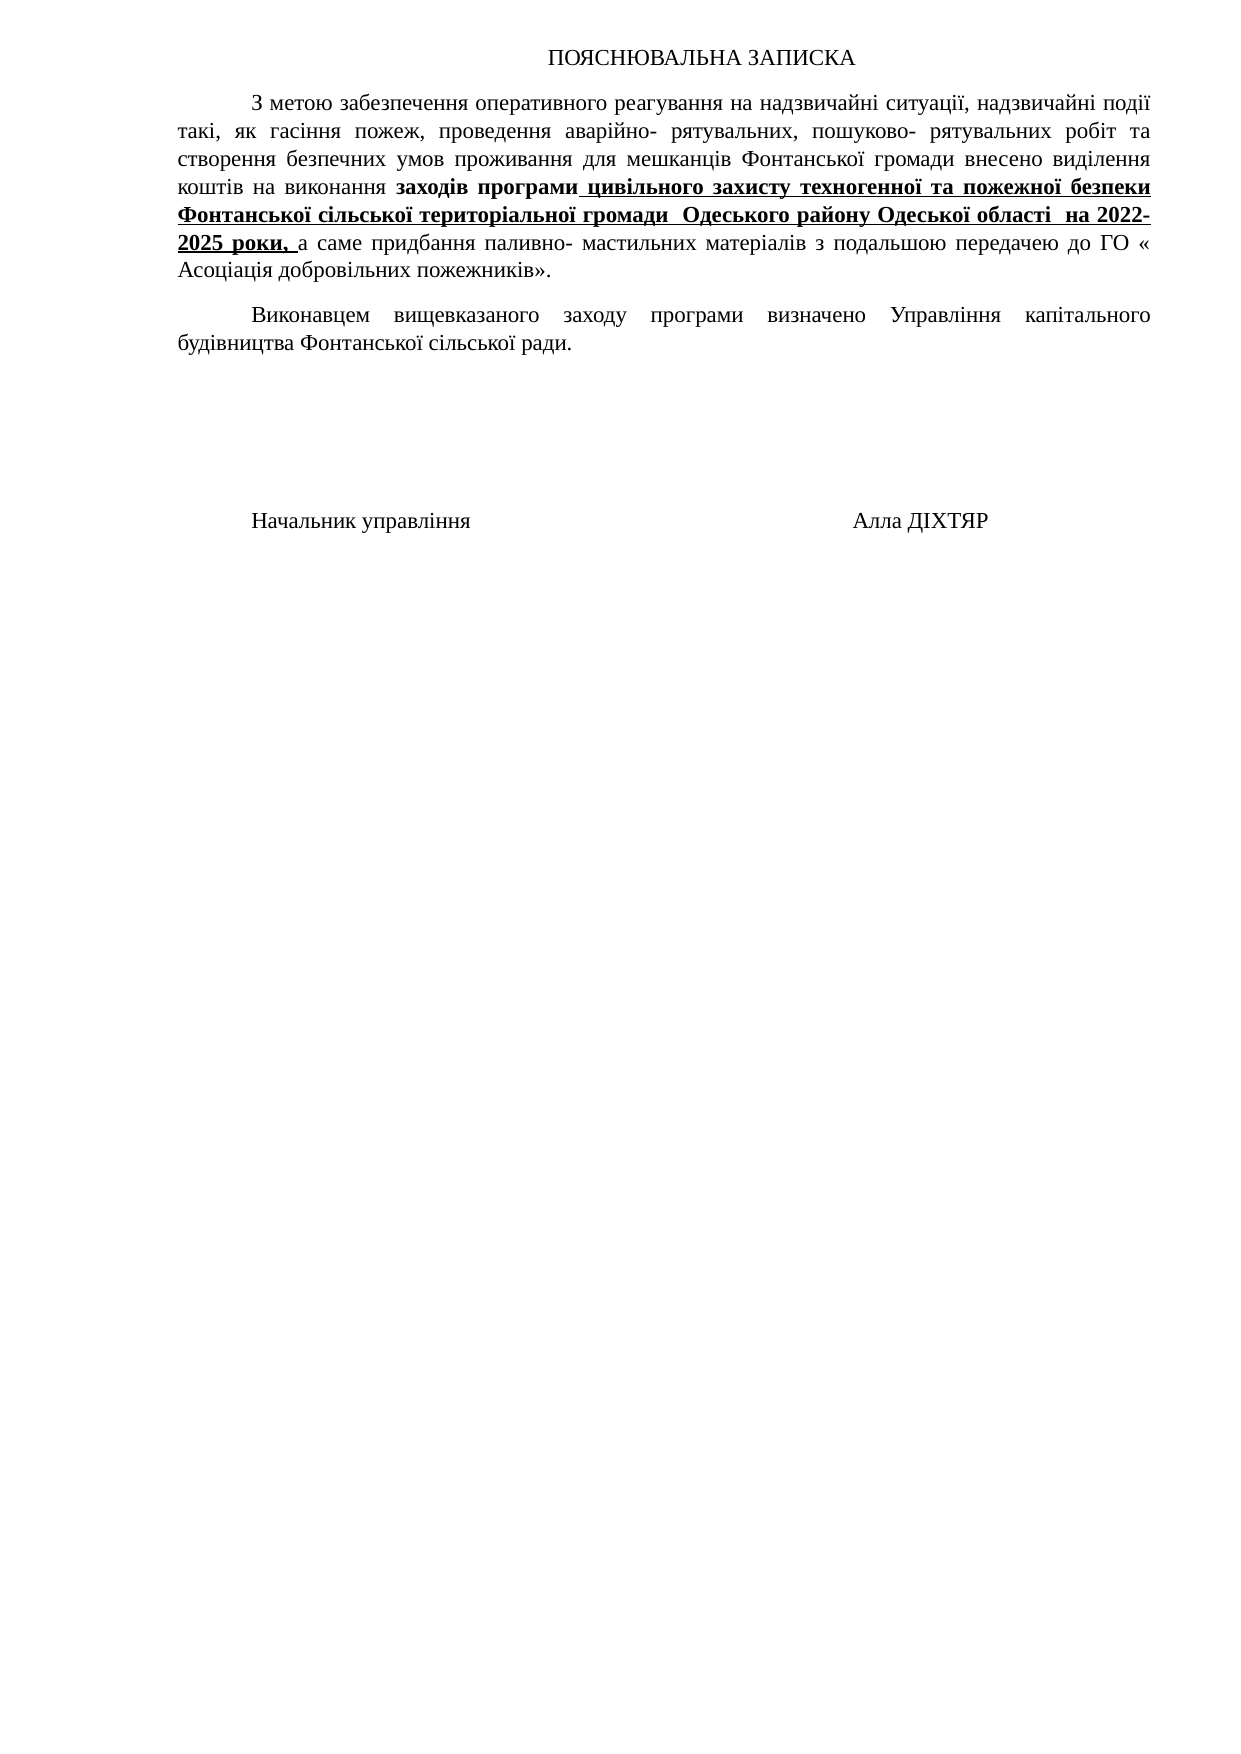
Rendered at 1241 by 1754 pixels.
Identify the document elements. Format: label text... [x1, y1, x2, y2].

text З метою забезпечення оперативного реагування на надзвичайні ситуації, надзвичайні події такі, як гасіння пожеж, проведення аварійно- рятувальних, пошуково- рятувальних робіт та створення безпечних умов проживання для мешканців Фонтанської громади внесено виділення коштів на виконання заходів програми цивільного захисту техногенної та пожежної безпеки Фонтанської сільської територіальної громади Одеського району Одеської області на 2022-2025 роки, а саме придбання паливно- мастильних матеріалів з подальшою передачею до ГО « Асоціація добровільних пожежників». [177, 89, 1152, 201]
text Начальник управління Алла ДІХТЯР [177, 507, 1152, 534]
text ПОЯСНЮВАЛЬНА ЗАПИСКА [251, 44, 1152, 71]
text Виконавцем вищевказаного заходу програми визначено Управління капітального будівництва Фонтанської сільської ради. [177, 301, 1152, 355]
